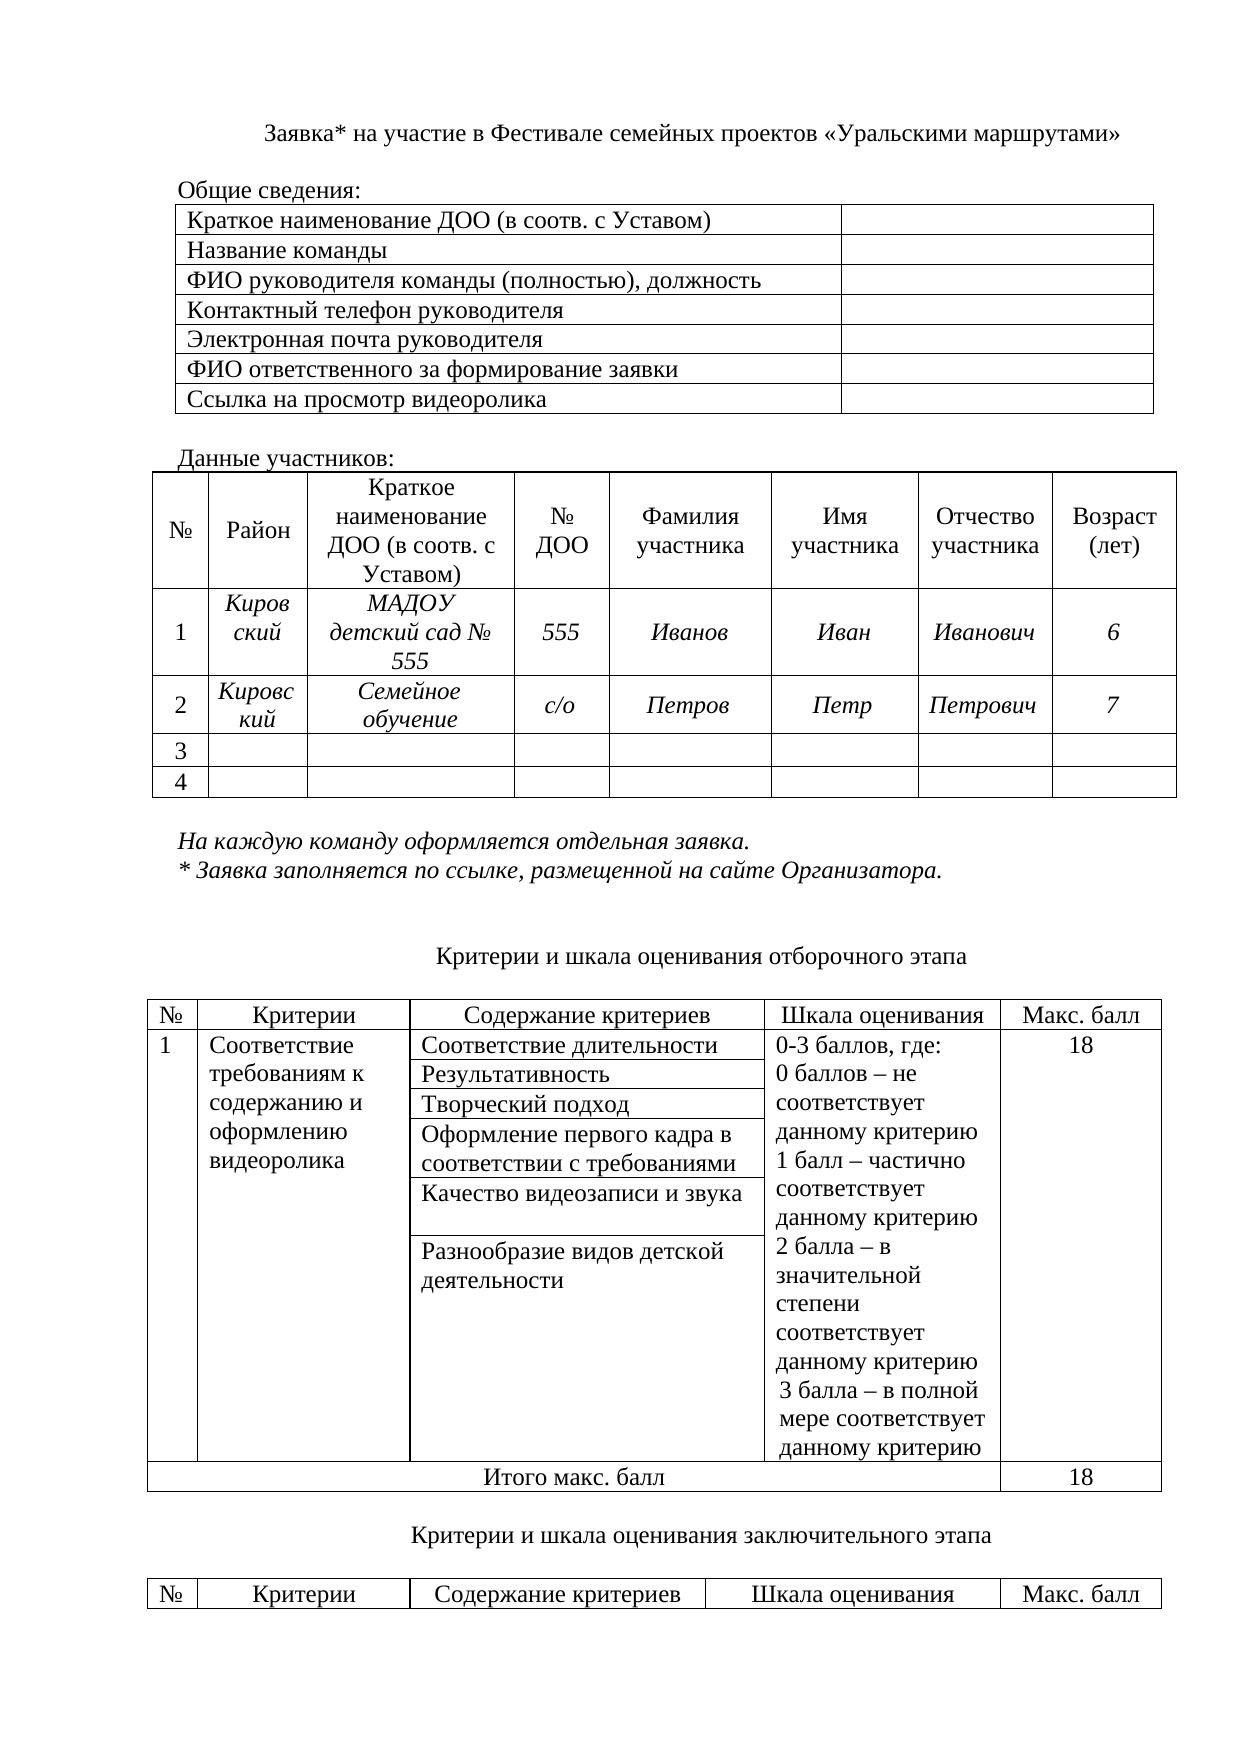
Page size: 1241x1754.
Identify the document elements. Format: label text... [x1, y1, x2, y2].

table_cell [919, 734, 1052, 766]
table_cell 2 [153, 676, 208, 733]
table_cell [515, 767, 609, 797]
table_cell Качество видеозаписи и звука [411, 1178, 764, 1235]
table_header Макс. балл [1001, 1000, 1161, 1029]
table_header Краткое наименование ДОО (в соотв. с Уставом) [176, 205, 841, 234]
text Критерии и шкала оценивания заключительного этапа [251, 1521, 1152, 1549]
table_cell [209, 734, 307, 766]
table_cell [842, 325, 1153, 353]
table_header Краткое наименование ДОО (в соотв. с Уставом) [308, 473, 514, 587]
table_cell [842, 295, 1153, 323]
table_cell Ссылка на просмотр видеоролика [176, 384, 841, 413]
table_cell [772, 767, 918, 797]
table_cell Иванов [610, 589, 771, 675]
table_cell Кировский [209, 589, 307, 675]
table_cell Петр [772, 676, 918, 733]
table_cell [842, 265, 1153, 294]
text Критерии и шкала оценивания отборочного этапа [251, 941, 1152, 970]
table_header № [148, 1579, 197, 1608]
table_cell Семейное обучение [308, 676, 514, 733]
text Данные участников: [177, 443, 1152, 471]
table_cell Иван [772, 589, 918, 675]
table_cell Соответствие требованиям к содержанию и оформлению видеоролика [198, 1030, 409, 1461]
table_cell [842, 235, 1153, 264]
table_header № ДОО [515, 473, 609, 587]
table_cell 1 [148, 1030, 197, 1461]
table_cell [308, 734, 514, 766]
table_cell 18 [1001, 1462, 1161, 1491]
table_cell Соответствие длительности [411, 1030, 764, 1058]
table_header Отчество участника [919, 473, 1052, 587]
table_cell 4 [153, 767, 208, 797]
table_header Критерии [198, 1579, 409, 1608]
table_cell [610, 767, 771, 797]
table_cell 0-3 баллов, где: 0 баллов – не соответствует данному критерию 1 балл – частично соответствует данному критерию 2 балла – в значительной степени соответствует данному критерию 3 балла – в полной мере соответствует данному критерию [765, 1030, 1000, 1461]
table_cell 18 [1001, 1030, 1161, 1461]
table_header Район [209, 473, 307, 587]
table_cell [1053, 767, 1176, 797]
text * Заявка заполняется по ссылке, размещенной на сайте Организатора. [177, 855, 1152, 884]
table_header Содержание критериев [411, 1000, 764, 1029]
table_cell 7 [1053, 676, 1176, 733]
table_cell [842, 384, 1153, 413]
table_cell 3 [153, 734, 208, 766]
table_cell Оформление первого кадра в соответствии с требованиями [411, 1119, 764, 1177]
table_cell 1 [153, 589, 208, 675]
table_cell МАДОУ детский сад № 555 [308, 589, 514, 675]
table_cell Творческий подход [411, 1089, 764, 1118]
table_cell [209, 767, 307, 797]
table_cell [772, 734, 918, 766]
table_header Критерии [198, 1000, 409, 1029]
table_header Макс. балл [1001, 1579, 1161, 1608]
table_cell Электронная почта руководителя [176, 325, 841, 353]
table_cell Иванович [919, 589, 1052, 675]
table_cell Разнообразие видов детской деятельности [411, 1236, 764, 1461]
table_header Возраст (лет) [1053, 473, 1176, 587]
table_header Шкала оценивания [765, 1000, 1000, 1029]
table_header № [148, 1000, 197, 1029]
table_cell [515, 734, 609, 766]
table_cell ФИО руководителя команды (полностью), должность [176, 265, 841, 294]
table_header Имя участника [772, 473, 918, 587]
table_cell Название команды [176, 235, 841, 264]
table_header Шкала оценивания [706, 1579, 1000, 1608]
text Общие сведения: [177, 176, 1152, 204]
table_header № [153, 473, 208, 587]
text Заявка* на участие в Фестивале семейных проектов «Уральскими маршрутами» [177, 118, 1152, 147]
table_cell [842, 354, 1153, 383]
table_cell ФИО ответственного за формирование заявки [176, 354, 841, 383]
table_cell Петрович [919, 676, 1052, 733]
table_cell Контактный телефон руководителя [176, 295, 841, 323]
table_header Фамилия участника [610, 473, 771, 587]
table_header Содержание критериев [411, 1579, 705, 1608]
table_cell [610, 734, 771, 766]
table_cell 6 [1053, 589, 1176, 675]
table_cell Результативность [411, 1060, 764, 1088]
table_cell [308, 767, 514, 797]
table_cell Петров [610, 676, 771, 733]
table_cell с/о [515, 676, 609, 733]
text На каждую команду оформляется отдельная заявка. [177, 826, 1152, 855]
table_cell [919, 767, 1052, 797]
table_cell Итого макс. балл [148, 1462, 1000, 1491]
table_cell [1053, 734, 1176, 766]
table_header [842, 205, 1153, 234]
table_cell Кировский [209, 676, 307, 733]
table_cell 555 [515, 589, 609, 675]
